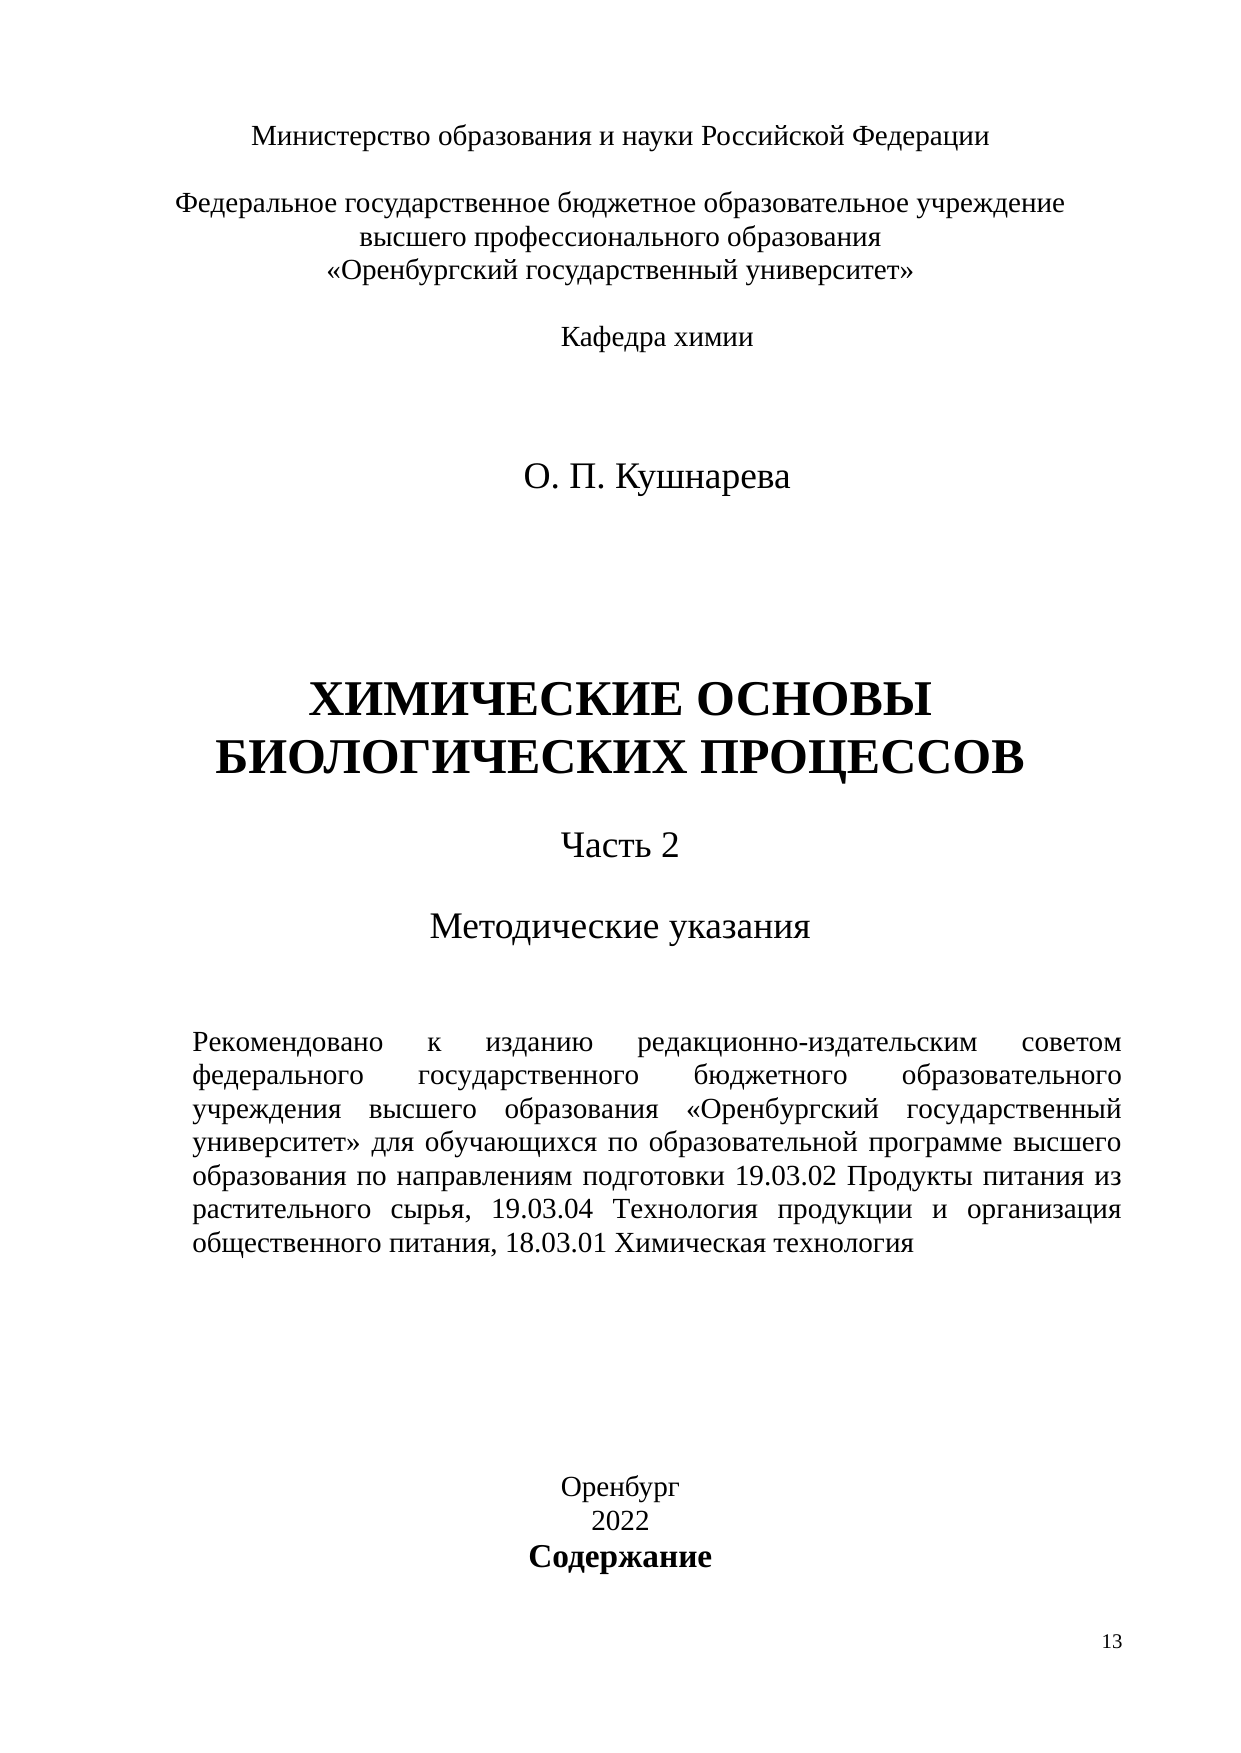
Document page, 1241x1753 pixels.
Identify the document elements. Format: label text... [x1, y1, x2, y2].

text 2022 [118, 1503, 1122, 1537]
text «Оренбургский государственный университет» [118, 252, 1122, 286]
text Кафедра химии [118, 319, 1122, 353]
text Федеральное государственное бюджетное образовательное учреждение [118, 185, 1122, 219]
text Рекомендовано к изданию редакционно-издательским советом федерального государственного бюджетного образовательного учреждения высшего образования «Оренбургский государственный университет» для обучающихся по образовательной программе высшего образования по направлениям подготовки 19.03.02 Продукты питания из растительного сырья, 19.03.04 Технология продукции и организация общественного питания, 18.03.01 Химическая технология [192, 1024, 1122, 1258]
text высшего профессионального образования [118, 219, 1122, 252]
text ХИМИЧЕСКИЕ ОСНОВЫ БИОЛОГИЧЕСКИХ ПРОЦЕССОВ [118, 669, 1122, 784]
text Содержание [118, 1537, 1122, 1575]
text Оренбург [118, 1469, 1122, 1503]
text О. П. Кушнарева [118, 453, 1122, 497]
text Методические указания [118, 904, 1122, 947]
text Министерство образования и науки Российской Федерации [118, 118, 1122, 152]
text Часть 2 [118, 822, 1122, 866]
